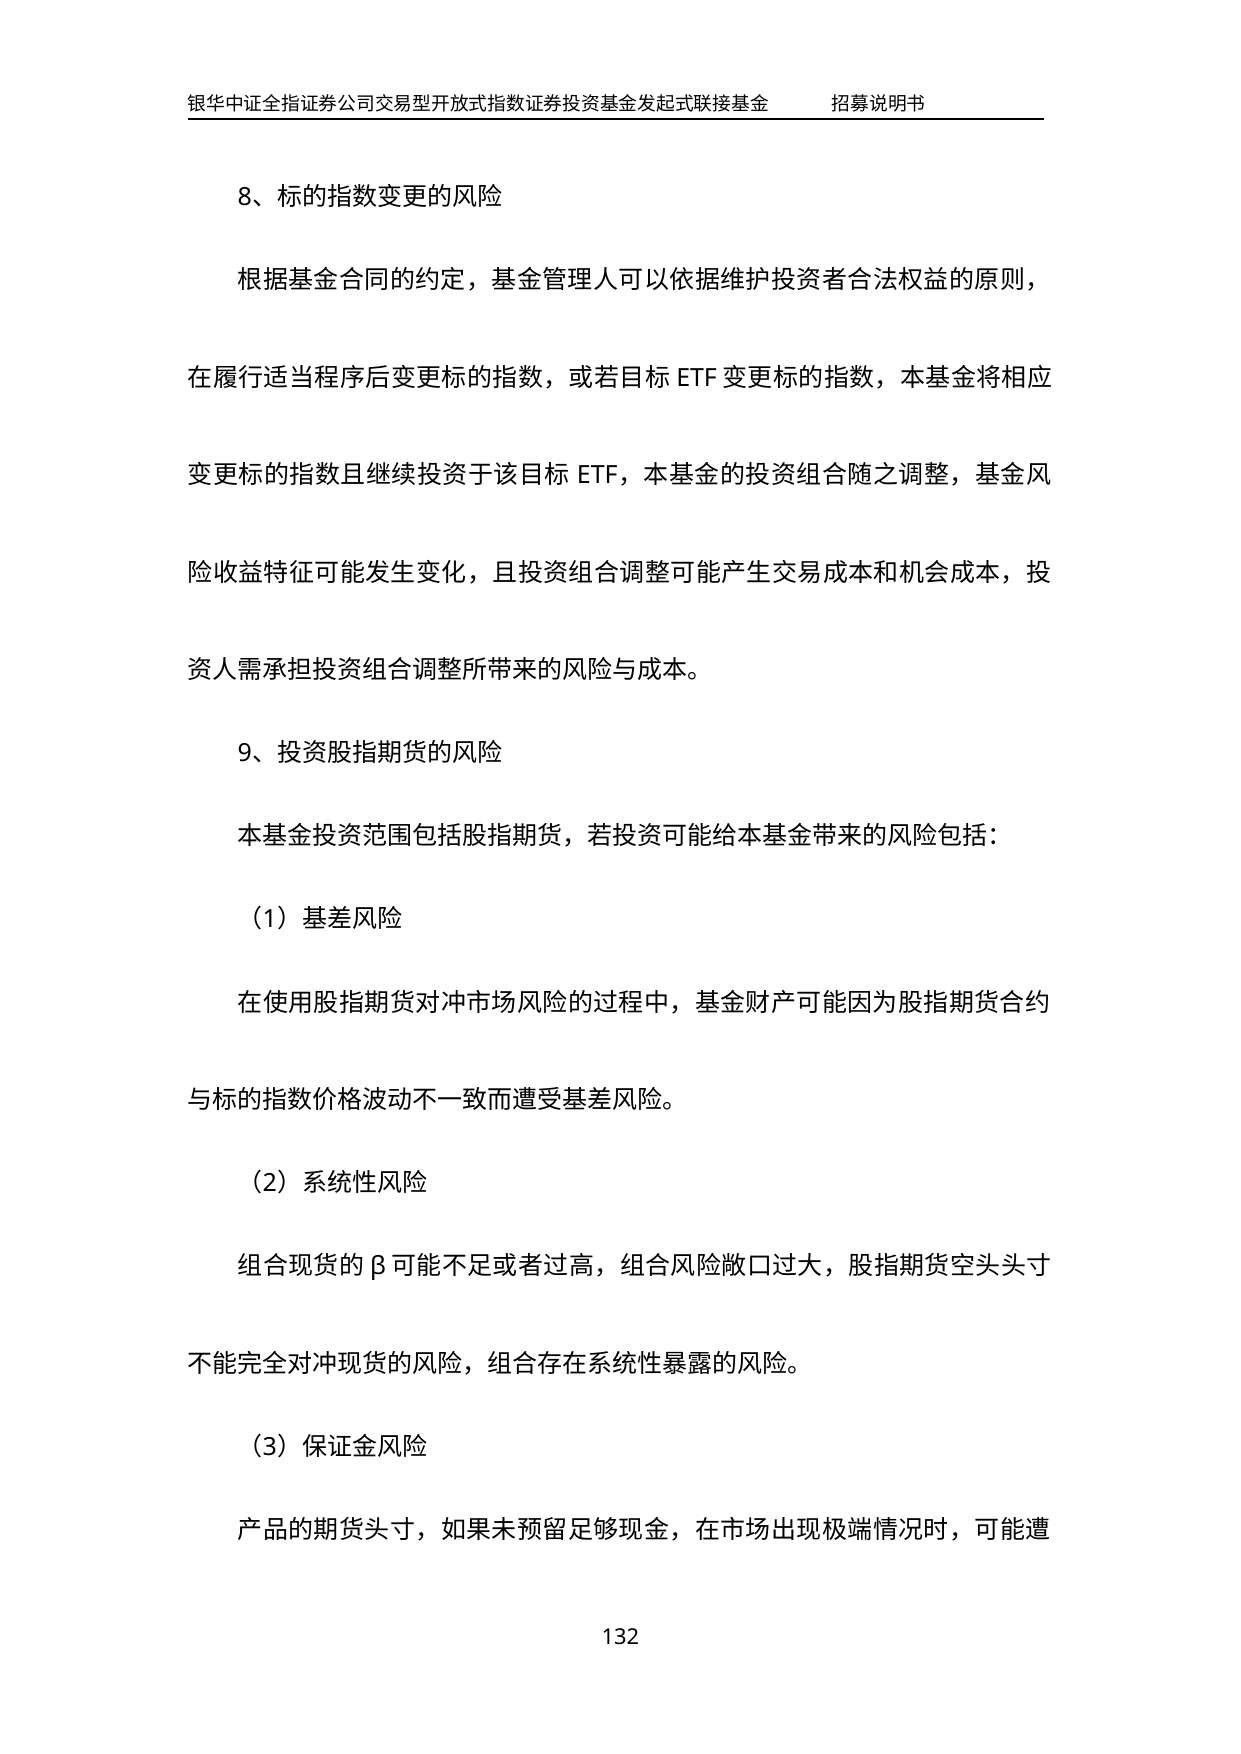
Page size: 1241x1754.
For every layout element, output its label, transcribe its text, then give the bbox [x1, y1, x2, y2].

text 组合现货的β可能不足或者过高，组合风险敞口过大，股指期货空头头寸不能完全对冲现货的风险，组合存在系统性暴露的风险。 [187, 1231, 1053, 1394]
text 8、标的指数变更的风险 [187, 162, 1053, 227]
text 9、投资股指期货的风险 [187, 718, 1053, 783]
text 本基金投资范围包括股指期货，若投资可能给本基金带来的风险包括： [187, 801, 1053, 866]
text （3）保证金风险 [187, 1412, 1053, 1477]
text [187, 1495, 1053, 1560]
text （1）基差风险 [187, 884, 1053, 949]
text 根据基金合同的约定，基金管理人可以依据维护投资者合法权益的原则，在履行适当程序后变更标的指数，或若目标ETF变更标的指数，本基金将相应变更标的指数且继续投资于该目标ETF，本基金的投资组合随之调整，基金风险收益特征可能发生变化，且投资组合调整可能产生交易成本和机会成本，投资人需承担投资组合调整所带来的风险与成本。 [187, 245, 1053, 700]
text 在使用股指期货对冲市场风险的过程中，基金财产可能因为股指期货合约与标的指数价格波动不一致而遭受基差风险。 [187, 968, 1053, 1130]
text （2）系统性风险 [187, 1148, 1053, 1213]
